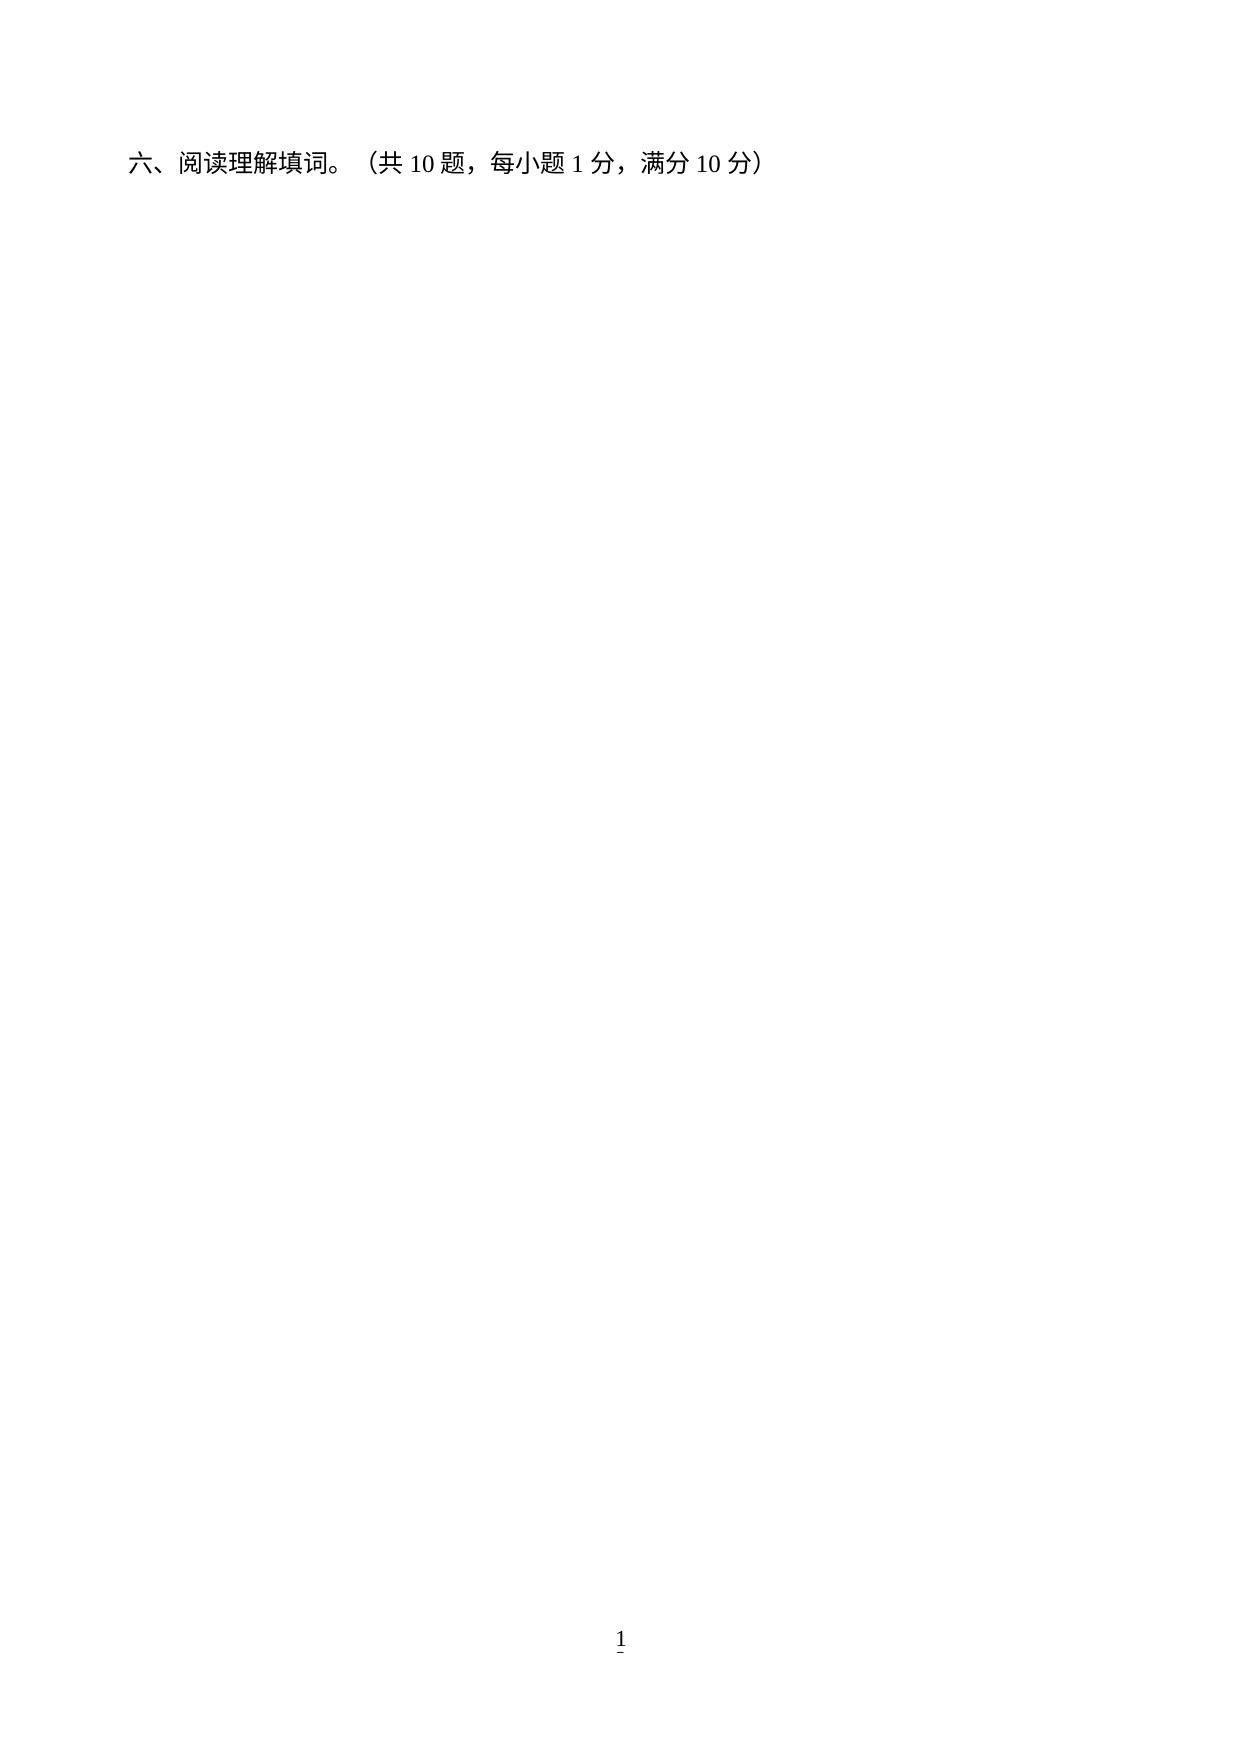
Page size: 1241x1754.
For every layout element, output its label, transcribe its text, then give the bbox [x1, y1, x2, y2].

text 六、阅读理解填词。（共 10 题，每小题 1 分，满分 10 分） [129, 144, 1132, 180]
